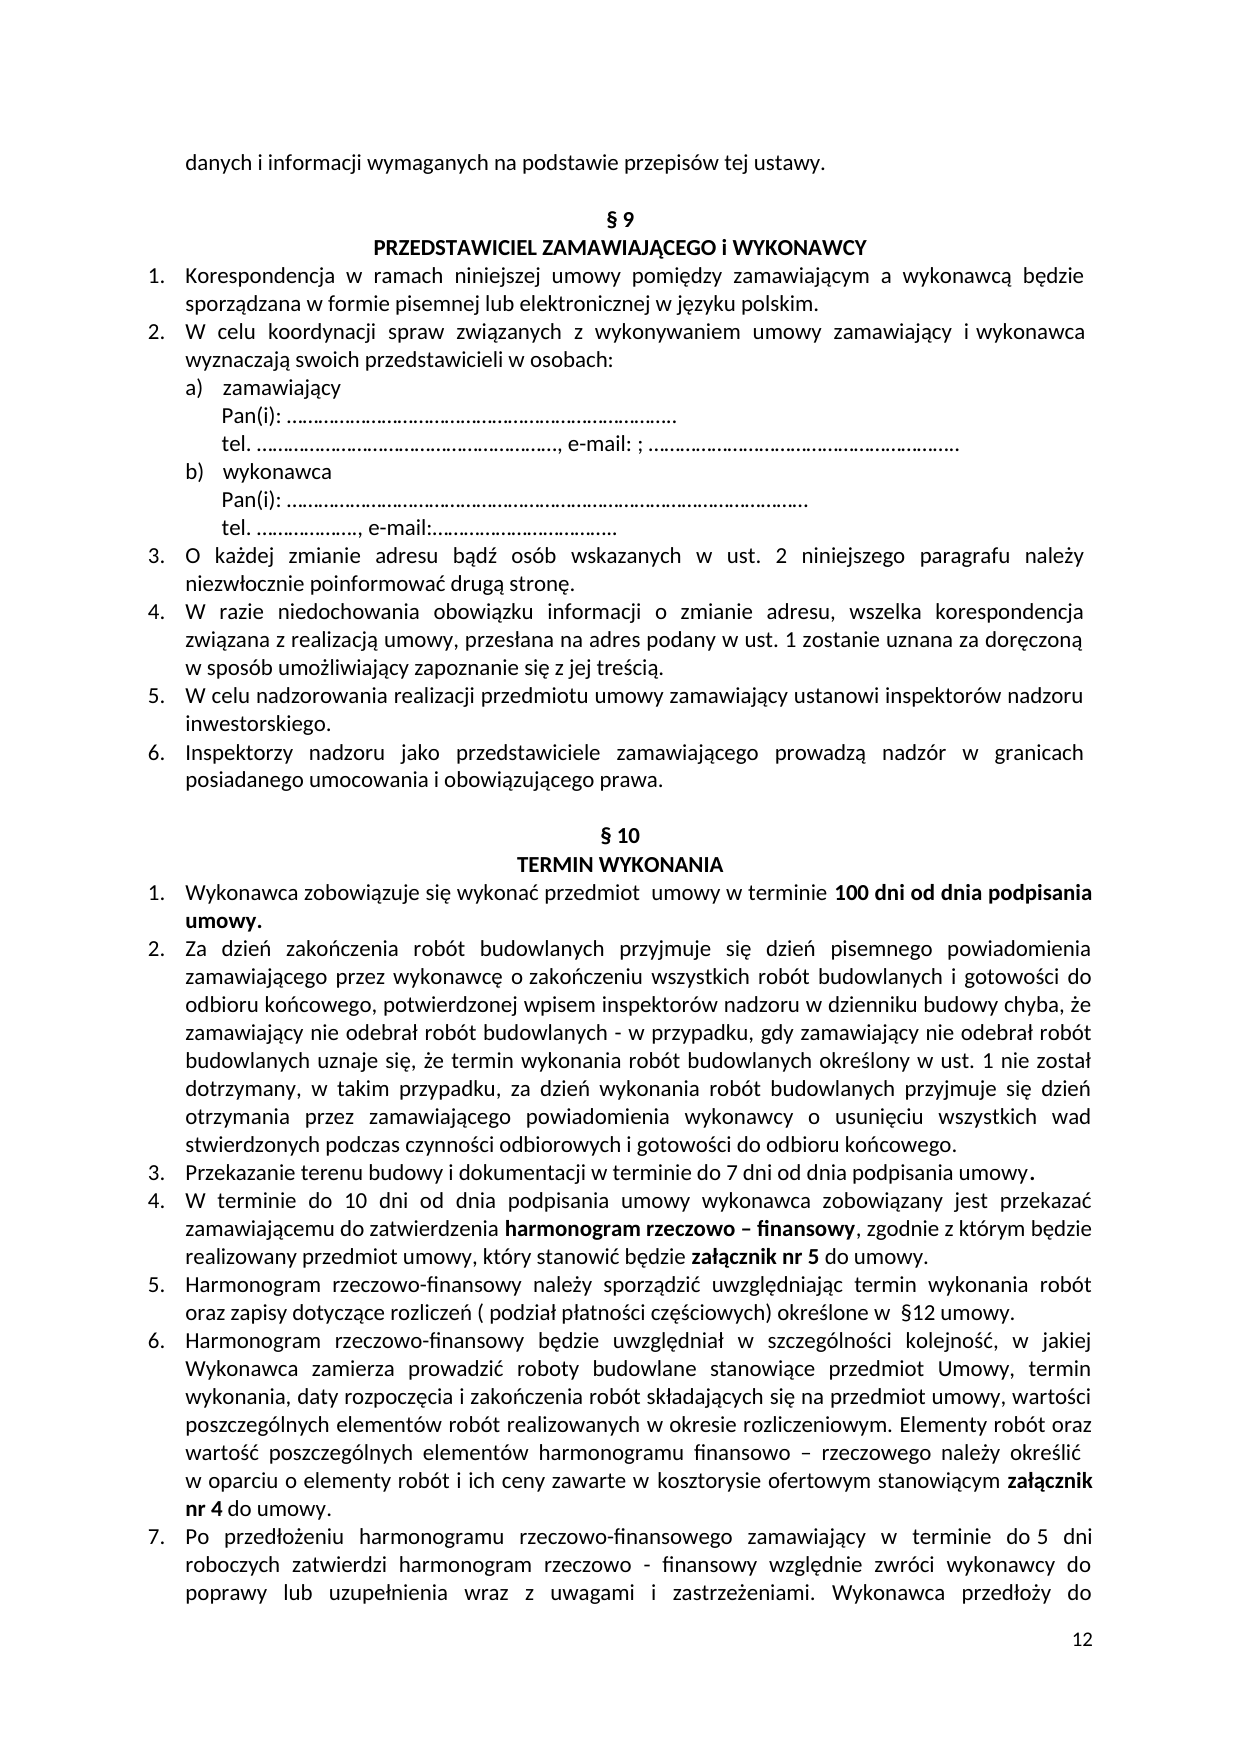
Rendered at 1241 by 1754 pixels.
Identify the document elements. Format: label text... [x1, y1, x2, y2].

list W terminie do 10 dni od dnia podpisania umowy wykonawca zobowiązany jest przekazać zamawiającemu do zatwierdzenia harmonogram rzeczowo – finansowy, zgodnie z którym będzie realizowany przedmiot umowy, który stanowić będzie załącznik nr 5 do umowy. [148, 1186, 1093, 1270]
list Korespondencja w ramach niniejszej umowy pomiędzy zamawiającym a wykonawcą będzie sporządzana w formie pisemnej lub elektronicznej w języku polskim. [148, 261, 1085, 317]
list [148, 1522, 1093, 1606]
list Za dzień zakończenia robót budowlanych przyjmuje się dzień pisemnego powiadomienia zamawiającego przez wykonawcę o zakończeniu wszystkich robót budowlanych i gotowości do odbioru końcowego, potwierdzonej wpisem inspektorów nadzoru w dzienniku budowy chyba, że zamawiający nie odebrał robót budowlanych - w przypadku, gdy zamawiający nie odebrał robót budowlanych uznaje się, że termin wykonania robót budowlanych określony w ust. 1 nie został dotrzymany, w takim przypadku, za dzień wykonania robót budowlanych przyjmuje się dzień otrzymania przez zamawiającego powiadomienia wykonawcy o usunięciu wszystkich wad stwierdzonych podczas czynności odbiorowych i gotowości do odbioru końcowego. [148, 934, 1093, 1158]
text § 9 [148, 205, 1093, 233]
list Harmonogram rzeczowo-finansowy będzie uwzględniał w szczególności kolejność, w jakiej Wykonawca zamierza prowadzić roboty budowlane stanowiące przedmiot Umowy, termin wykonania, daty rozpoczęcia i zakończenia robót składających się na przedmiot umowy, wartości poszczególnych elementów robót realizowanych w okresie rozliczeniowym. Elementy robót oraz wartość poszczególnych elementów harmonogramu finansowo – rzeczowego należy określić w oparciu o elementy robót i ich ceny zawarte w kosztorysie ofertowym stanowiącym załącznik nr 4 do umowy. [148, 1326, 1093, 1522]
text tel. …………………………………………………, e-mail: ; ………………………………………………….. [221, 429, 1085, 457]
list wykonawca [185, 457, 1085, 485]
text TERMIN WYKONANIA [148, 850, 1093, 878]
list Przekazanie terenu budowy i dokumentacji w terminie do 7 dni od dnia podpisania umowy. [148, 1158, 1093, 1186]
text PRZEDSTAWICIEL ZAMAWIAJĄCEGO i WYKONAWCY [148, 233, 1093, 261]
list zamawiający [185, 373, 1085, 401]
list O każdej zmianie adresu bądź osób wskazanych w ust. 2 niniejszego paragrafu należy niezwłocznie poinformować drugą stronę. [148, 541, 1085, 597]
text Pan(i): ……………………………………………………………….. [185, 401, 1085, 429]
list W celu koordynacji spraw związanych z wykonywaniem umowy zamawiający i wykonawca wyznaczają swoich przedstawicieli w osobach: [148, 317, 1085, 373]
list Inspektorzy nadzoru jako przedstawiciele zamawiającego prowadzą nadzór w granicach posiadanego umocowania i obowiązującego prawa. [148, 738, 1085, 794]
text § 10 [148, 822, 1093, 850]
text tel. ………………., e-mail:…………………………….. [221, 513, 1085, 541]
list Wykonawca zobowiązuje się wykonać przedmiot umowy w terminie 100 dni od dnia podpisania umowy. [148, 878, 1093, 934]
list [148, 148, 1093, 176]
text Pan(i): ……………………………………………………………………………………… [185, 485, 1085, 513]
list W celu nadzorowania realizacji przedmiotu umowy zamawiający ustanowi inspektorów nadzoru inwestorskiego. [148, 682, 1085, 738]
list Harmonogram rzeczowo-finansowy należy sporządzić uwzględniając termin wykonania robót oraz zapisy dotyczące rozliczeń ( podział płatności częściowych) określone w §12 umowy. [148, 1270, 1093, 1326]
list W razie niedochowania obowiązku informacji o zmianie adresu, wszelka korespondencja związana z realizacją umowy, przesłana na adres podany w ust. 1 zostanie uznana za doręczoną w sposób umożliwiający zapoznanie się z jej treścią. [148, 597, 1085, 682]
